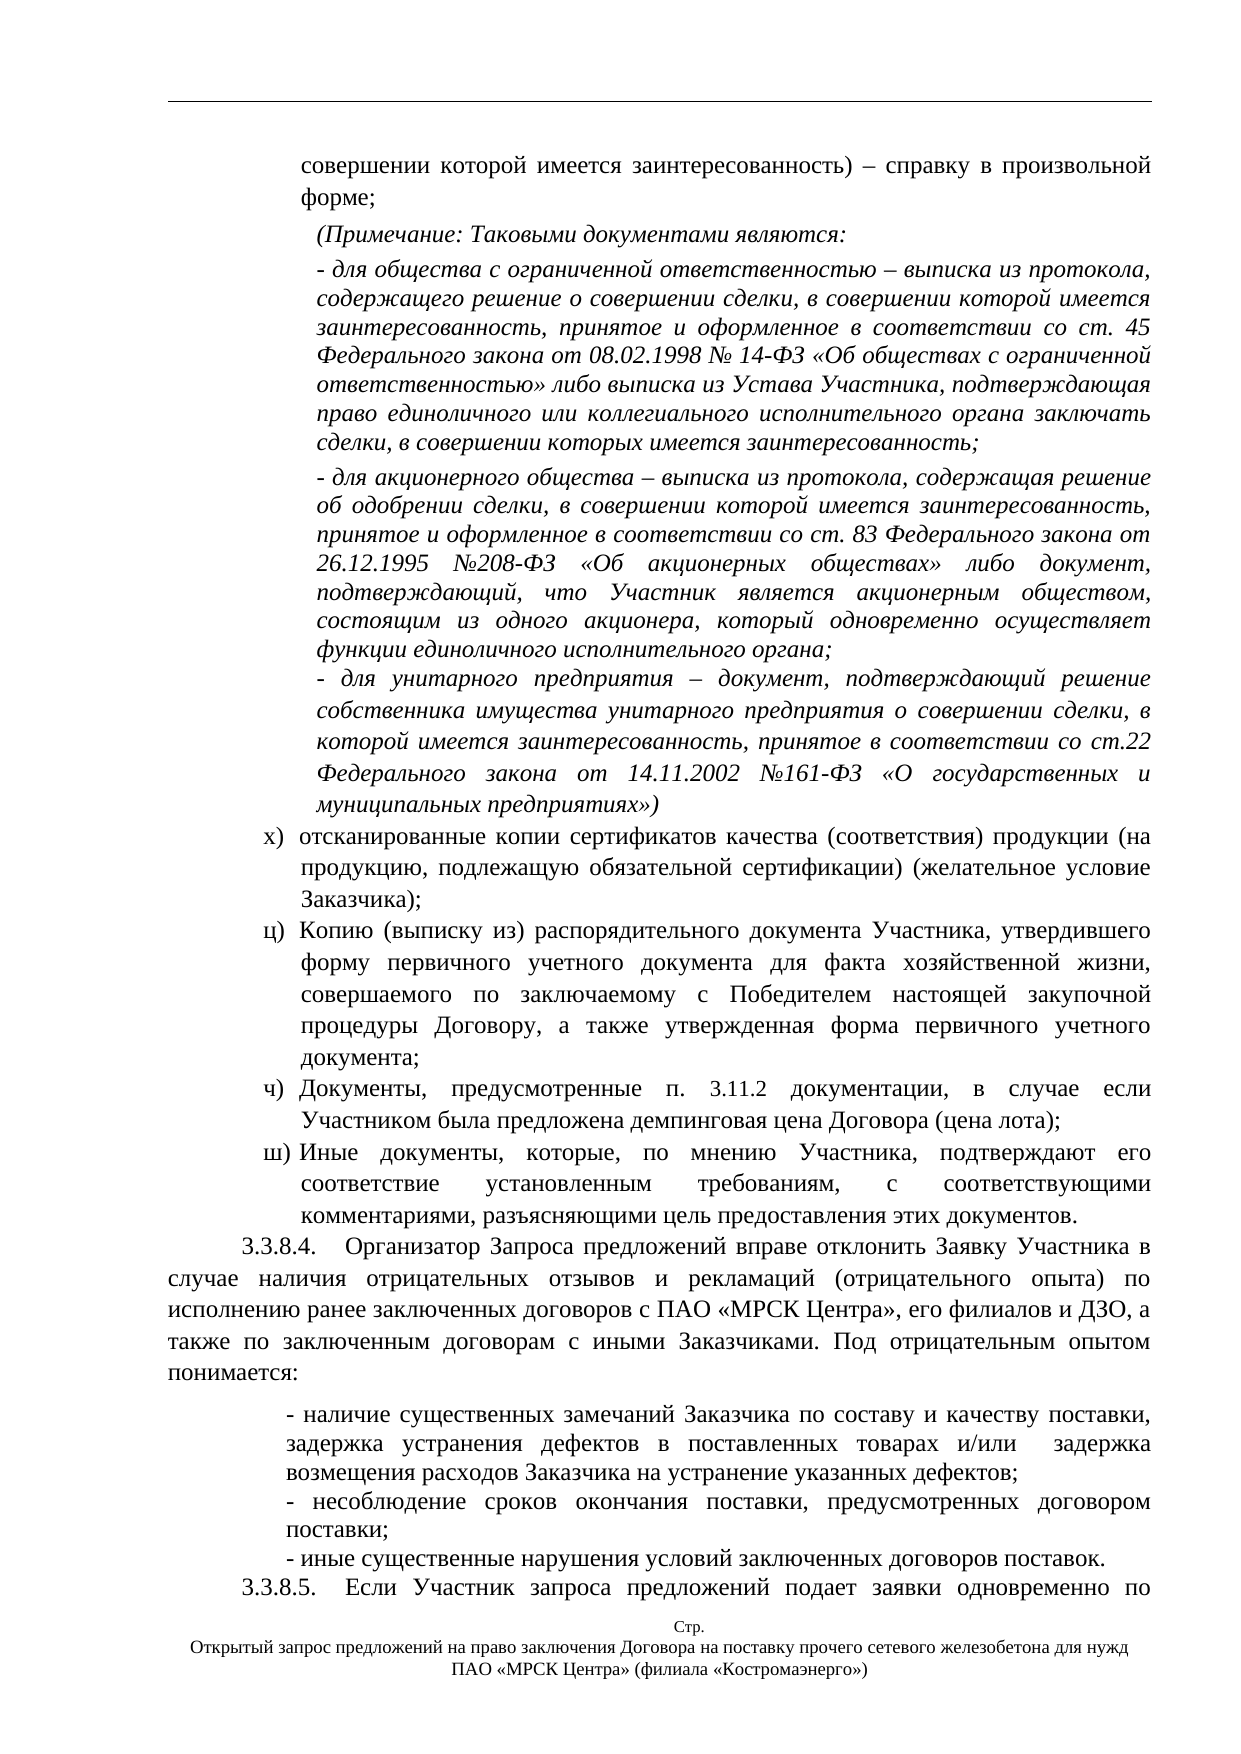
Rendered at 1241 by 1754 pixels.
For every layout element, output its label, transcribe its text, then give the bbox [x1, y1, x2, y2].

list (Примечание: Таковыми документами являются: [316, 219, 1152, 248]
list - для акционерного общества – выписка из протокола, содержащая решение об одобрении сделки, в совершении которой имеется заинтересованность, принятое и оформленное в соответствии со ст. 83 Федерального закона от 26.12.1995 №208-ФЗ «Об акционерных обществах» либо документ, подтверждающий, что Участник является акционерным обществом, состоящим из одного акционера, который одновременно осуществляет функции единоличного исполнительного органа; [316, 462, 1152, 663]
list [168, 1572, 1152, 1601]
list - иные существенные нарушения условий заключенных договоров поставок. [286, 1543, 1152, 1572]
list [263, 150, 1152, 210]
list - наличие существенных замечаний Заказчика по составу и качеству поставки, задержка устранения дефектов в поставленных товарах и/или задержка возмещения расходов Заказчика на устранение указанных дефектов; [286, 1399, 1152, 1486]
list Организатор Запроса предложений вправе отклонить Заявку Участника в случае наличия отрицательных отзывов и рекламаций (отрицательного опыта) по исполнению ранее заключенных договоров с ПАО «МРСК Центра», его филиалов и ДЗО, а также по заключенным договорам с иными Заказчиками. Под отрицательным опытом понимается: [168, 1231, 1152, 1386]
list Документы, предусмотренные п. 3.11.2 документации, в случае если Участником была предложена демпинговая цена Договора (цена лота); [263, 1073, 1152, 1134]
list - для унитарного предприятия – документ, подтверждающий решение собственника имущества унитарного предприятия о совершении сделки, в которой имеется заинтересованность, принятое в соответствии со ст.22 Федерального закона от 14.11.2002 №161-ФЗ «О государственных и муниципальных предприятиях») [316, 663, 1152, 818]
list Копию (выписку из) распорядительного документа Участника, утвердившего форму первичного учетного документа для факта хозяйственной жизни, совершаемого по заключаемому с Победителем настоящей закупочной процедуры Договору, а также утвержденная форма первичного учетного документа; [263, 916, 1152, 1071]
list - несоблюдение сроков окончания поставки, предусмотренных договором поставки; [286, 1486, 1152, 1543]
list - для общества с ограниченной ответственностью – выписка из протокола, содержащего решение о совершении сделки, в совершении которой имеется заинтересованность, принятое и оформленное в соответствии со ст. 45 Федерального закона от 08.02.1998 № 14-ФЗ «Об обществах с ограниченной ответственностью» либо выписка из Устава Участника, подтверждающая право единоличного или коллегиального исполнительного органа заключать сделки, в совершении которых имеется заинтересованность; [316, 254, 1152, 456]
list отсканированные копии сертификатов качества (соответствия) продукции (на продукцию, подлежащую обязательной сертификации) (желательное условие Заказчика); [263, 821, 1152, 913]
list Иные документы, которые, по мнению Участника, подтверждают его соответствие установленным требованиям, с соответствующими комментариями, разъясняющими цель предоставления этих документов. [263, 1137, 1152, 1228]
